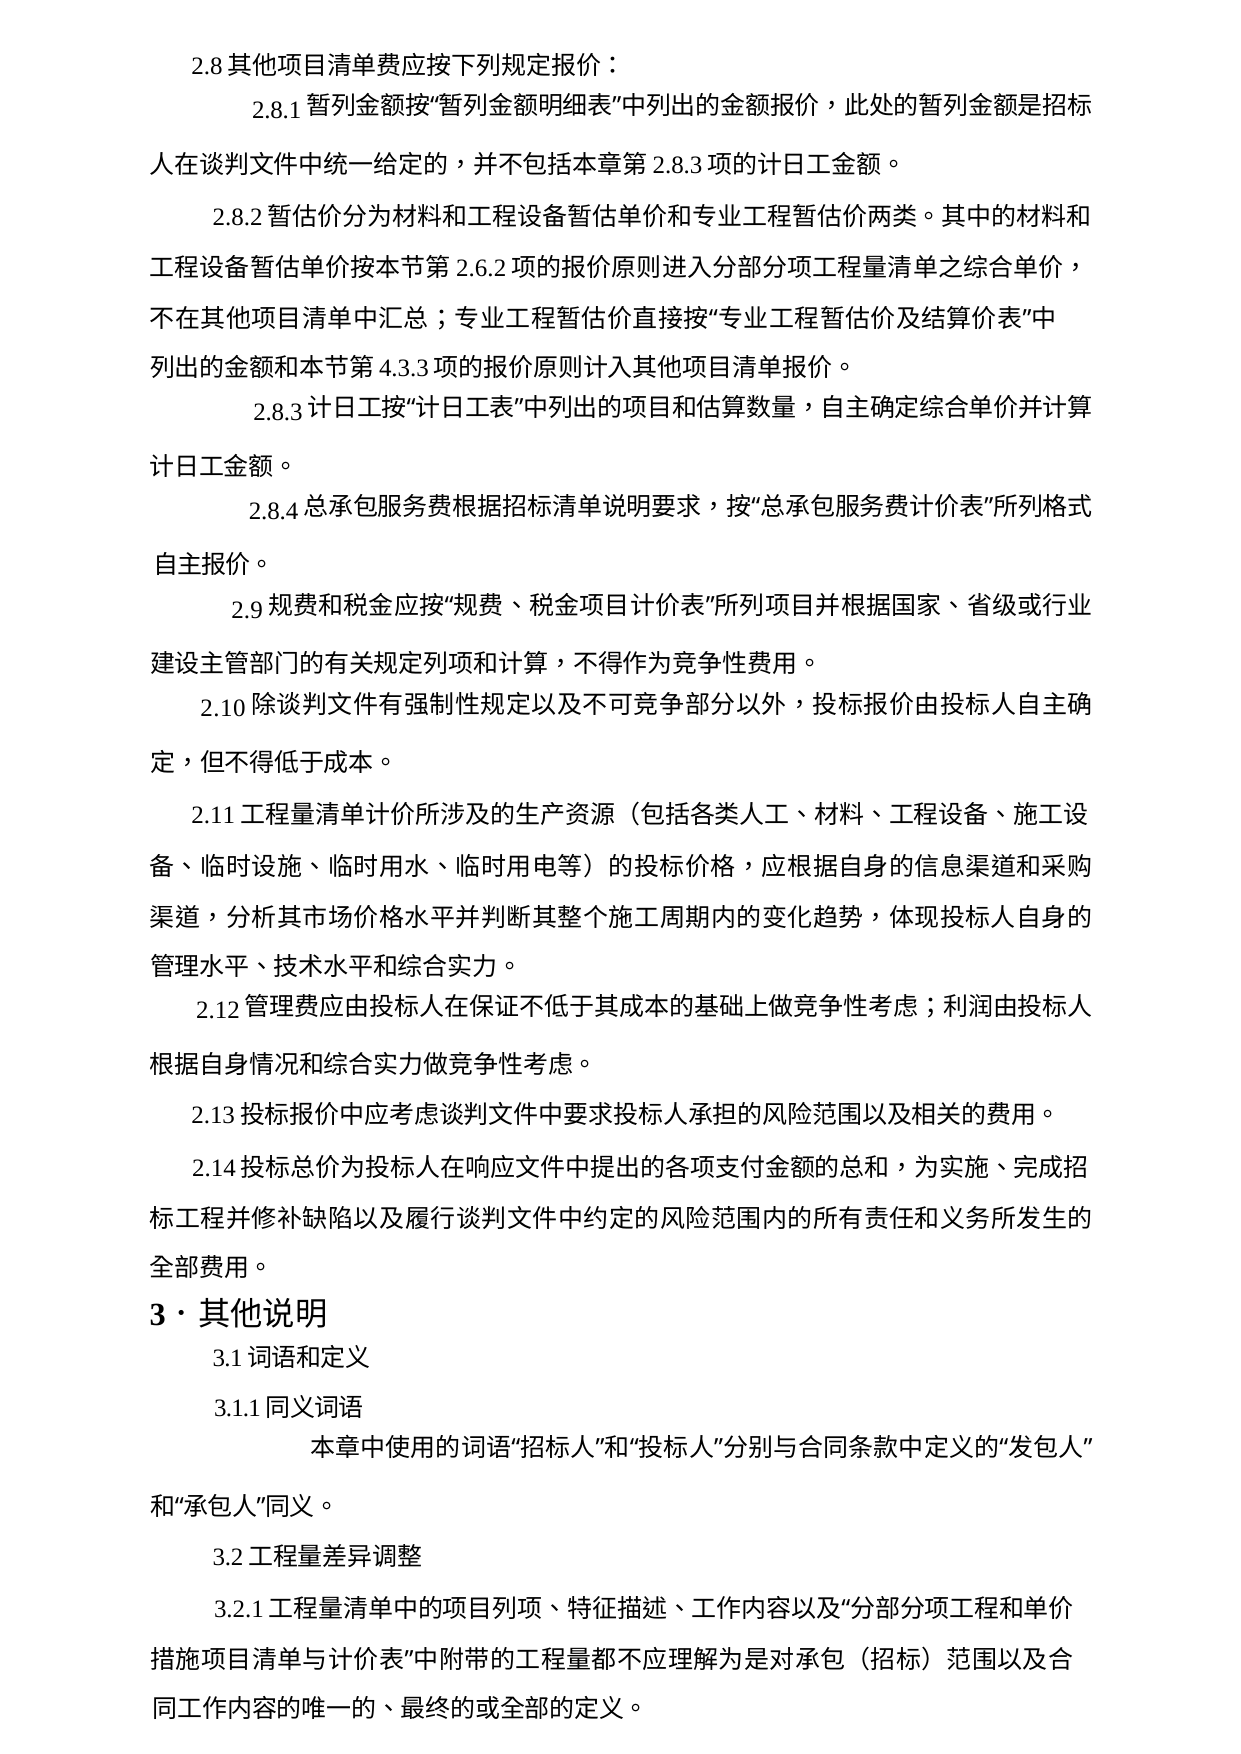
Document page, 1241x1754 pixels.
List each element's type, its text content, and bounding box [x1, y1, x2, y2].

text 人在谈判文件中统一给定的，并不包括本章第2.8.3项的计日工金额。 [149, 149, 1092, 179]
text 计日工金额。 [149, 451, 1092, 482]
text 列出的金额和本节第4.3.3项的报价原则计入其他项目清单报价。 [150, 352, 1092, 383]
text 建设主管部门的有关规定列项和计算，不得作为竞争性费用。 [150, 648, 1092, 679]
text 2.8.2暂估价分为材料和工程设备暂估单价和专业工程暂估价两类。其中的材料和工程设备暂估单价按本节第2.6.2项的报价原则进入分部分项工程量清单之综合单价，不在其他项目清单中汇总；专业工程暂估价直接按“专业工程暂估价及结算价表”中 [149, 199, 1092, 335]
text 2.11工程量清单计价所涉及的生产资源（包括各类人工、材料、工程设备、施工设备、临时设施、临时用水、临时用电等）的投标价格，应根据自身的信息渠道和采购渠道，分析其市场价格水平并判断其整个施工周期内的变化趋势，体现投标人自身的 [149, 797, 1092, 933]
text 和“承包人”同义。 [150, 1490, 1092, 1521]
text 2.9规费和税金应按“规费、税金项目计价表”所列项目并根据国家、省级或行业 [149, 599, 1092, 648]
text 3.2.1工程量清单中的项目列项、特征描述、工作内容以及“分部分项工程和单价措施项目清单与计价表”中附带的工程量都不应理解为是对承包（招标）范围以及合 [150, 1590, 1081, 1675]
text 全部费用。 [149, 1251, 1092, 1282]
text 2.10除谈判文件有强制性规定以及不可竞争部分以外，投标报价由投标人自主确 [149, 698, 1092, 747]
text 2.8.3计日工按“计日工表”中列出的项目和估算数量，自主确定综合单价并计算 [149, 402, 1092, 451]
text 自主报价。 [153, 549, 1092, 580]
text 3．其他说明 [149, 1293, 1092, 1334]
text 2.13投标报价中应考虑谈判文件中要求投标人承担的风险范围以及相关的费用。 [191, 1099, 1092, 1130]
text 2.12管理费应由投标人在保证不低于其成本的基础上做竞争性考虑；利润由投标人 [149, 1000, 1092, 1049]
text 3.1.1同义词语 [214, 1392, 1092, 1423]
text 3.2工程量差异调整 [212, 1540, 1092, 1571]
text 定，但不得低于成本。 [150, 747, 1092, 778]
text 管理水平、技术水平和综合实力。 [150, 950, 1092, 981]
text 根据自身情况和综合实力做竞争性考虑。 [149, 1049, 1092, 1080]
text 2.8.1暂列金额按“暂列金额明细表”中列出的金额报价，此处的暂列金额是招标 [149, 100, 1092, 149]
text 2.8.4总承包服务费根据招标清单说明要求，按“总承包服务费计价表”所列格式 [149, 501, 1092, 549]
text 2.14投标总价为投标人在响应文件中提出的各项支付金额的总和，为实施、完成招标工程并修补缺陷以及履行谈判文件中约定的风险范围内的所有责任和义务所发生的 [149, 1149, 1092, 1234]
text 3.1词语和定义 [212, 1342, 1092, 1373]
text 2.8其他项目清单费应按下列规定报价： [191, 50, 1092, 81]
text 本章中使用的词语“招标人”和“投标人”分别与合同条款中定义的“发包人” [149, 1442, 1092, 1490]
text 同工作内容的唯一的、最终的或全部的定义。 [153, 1692, 1092, 1723]
